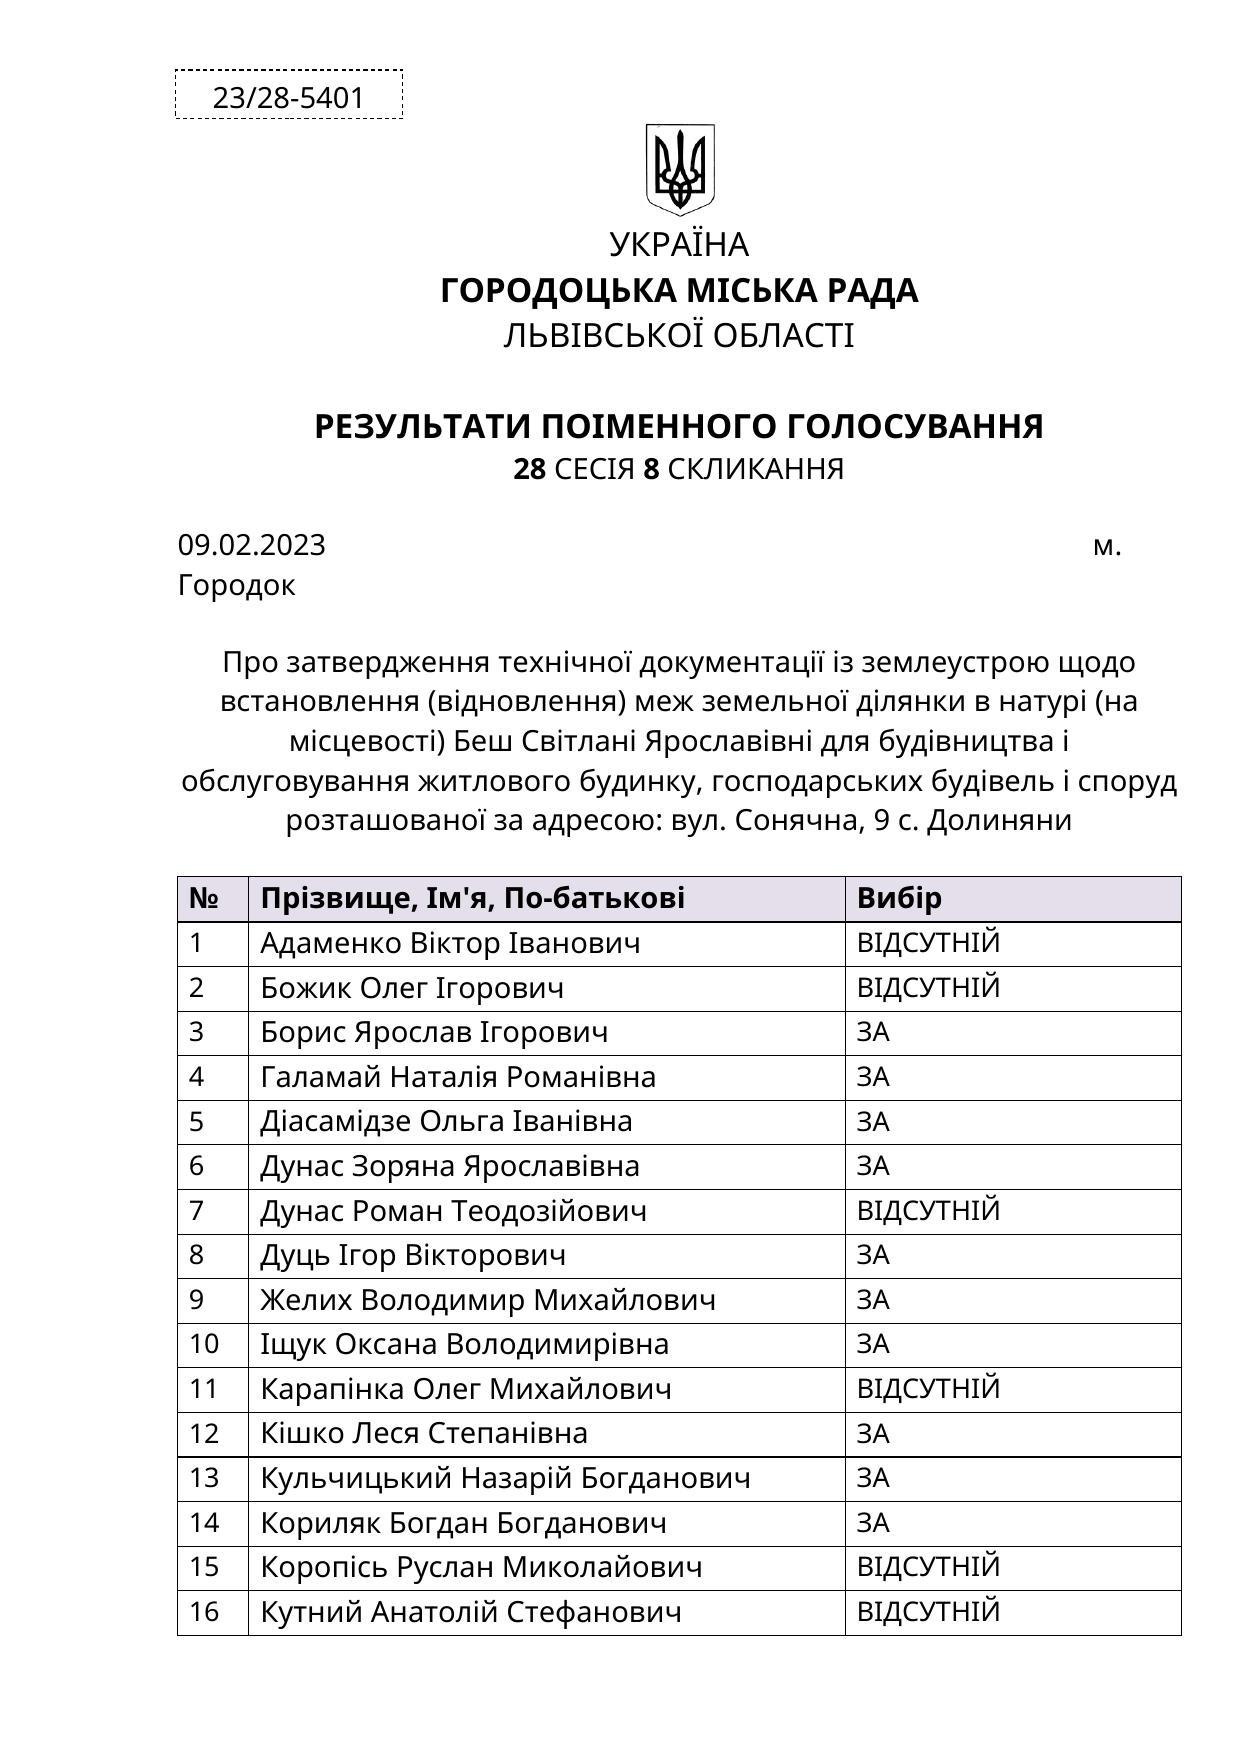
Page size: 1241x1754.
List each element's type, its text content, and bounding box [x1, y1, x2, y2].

table_cell Кульчицький Назарій Богданович [249, 1458, 845, 1501]
table_cell 13 [178, 1458, 248, 1501]
table_cell 6 [178, 1145, 248, 1189]
text ЛЬВІВСЬКОЇ ОБЛАСТІ [177, 312, 1181, 357]
table_cell 9 [178, 1279, 248, 1323]
table_cell Желих Володимир Михайлович [249, 1279, 845, 1323]
table_cell 15 [178, 1547, 248, 1590]
table_cell 4 [178, 1056, 248, 1100]
table_cell 7 [178, 1190, 248, 1233]
table_cell ЗА [846, 1101, 1181, 1144]
table_cell 11 [178, 1368, 248, 1412]
table_cell 2 [178, 967, 248, 1011]
table_cell ВІДСУТНІЙ [846, 1547, 1181, 1590]
table_cell Кішко Леся Степанівна [249, 1413, 845, 1456]
table_cell 5 [178, 1101, 248, 1144]
table_cell ЗА [846, 1145, 1181, 1189]
table_cell Борис Ярослав Ігорович [249, 1012, 845, 1055]
text Про затвердження технічної документації із землеустрою щодо встановлення (відновлення) меж земельної ділянки в натурі (на місцевості) Беш Світлані Ярославівні для будівництва і обслуговування житлового будинку, господарських будівель і споруд розташованої за адресою: вул. Сонячна, 9 с. Долиняни [177, 641, 1181, 839]
table_cell 14 [178, 1502, 248, 1546]
text УКРАЇНА [177, 221, 1181, 266]
table_cell 16 [178, 1591, 248, 1635]
table_cell 8 [178, 1235, 248, 1278]
table_cell Галамай Наталія Романівна [249, 1056, 845, 1100]
table_cell Кориляк Богдан Богданович [249, 1502, 845, 1546]
table_cell ЗА [846, 1279, 1181, 1323]
table_cell ЗА [846, 1012, 1181, 1055]
table_header № [178, 877, 248, 921]
table_cell 3 [178, 1012, 248, 1055]
table_cell Кутний Анатолій Стефанович [249, 1591, 845, 1635]
table_cell Карапінка Олег Михайлович [249, 1368, 845, 1412]
table_cell Божик Олег Ігорович [249, 967, 845, 1011]
table_cell ВІДСУТНІЙ [846, 1368, 1181, 1412]
table_cell ВІДСУТНІЙ [846, 1190, 1181, 1233]
text 09.02.2023 м. Городок [177, 525, 1181, 604]
picture [633, 118, 726, 221]
table_cell ЗА [846, 1235, 1181, 1278]
table_cell Коропісь Руслан Миколайович [249, 1547, 845, 1590]
table_cell 1 [178, 923, 248, 966]
table_cell ВІДСУТНІЙ [846, 967, 1181, 1011]
text РЕЗУЛЬТАТИ ПОІМЕННОГО ГОЛОСУВАННЯ [177, 403, 1181, 448]
text ГОРОДОЦЬКА МІСЬКА РАДА [177, 266, 1181, 312]
table_cell 12 [178, 1413, 248, 1456]
table_cell Діасамідзе Ольга Іванівна [249, 1101, 845, 1144]
text 28 СЕСІЯ 8 СКЛИКАННЯ [177, 448, 1181, 488]
table_cell Іщук Оксана Володимирівна [249, 1324, 845, 1367]
table_header Прізвище, Ім'я, По-батькові [249, 877, 845, 921]
table_cell Дуць Ігор Вікторович [249, 1235, 845, 1278]
table_cell ВІДСУТНІЙ [846, 923, 1181, 966]
table_cell 10 [178, 1324, 248, 1367]
table_cell Адаменко Віктор Іванович [249, 923, 845, 966]
table_cell ЗА [846, 1413, 1181, 1456]
table_cell ЗА [846, 1324, 1181, 1367]
table_cell ЗА [846, 1056, 1181, 1100]
table_cell ВІДСУТНІЙ [846, 1591, 1181, 1635]
table_cell ЗА [846, 1458, 1181, 1501]
table_cell Дунас Зоряна Ярославівна [249, 1145, 845, 1189]
table_cell ЗА [846, 1502, 1181, 1546]
table_header Вибір [846, 877, 1181, 921]
table_cell Дунас Роман Теодозійович [249, 1190, 845, 1233]
